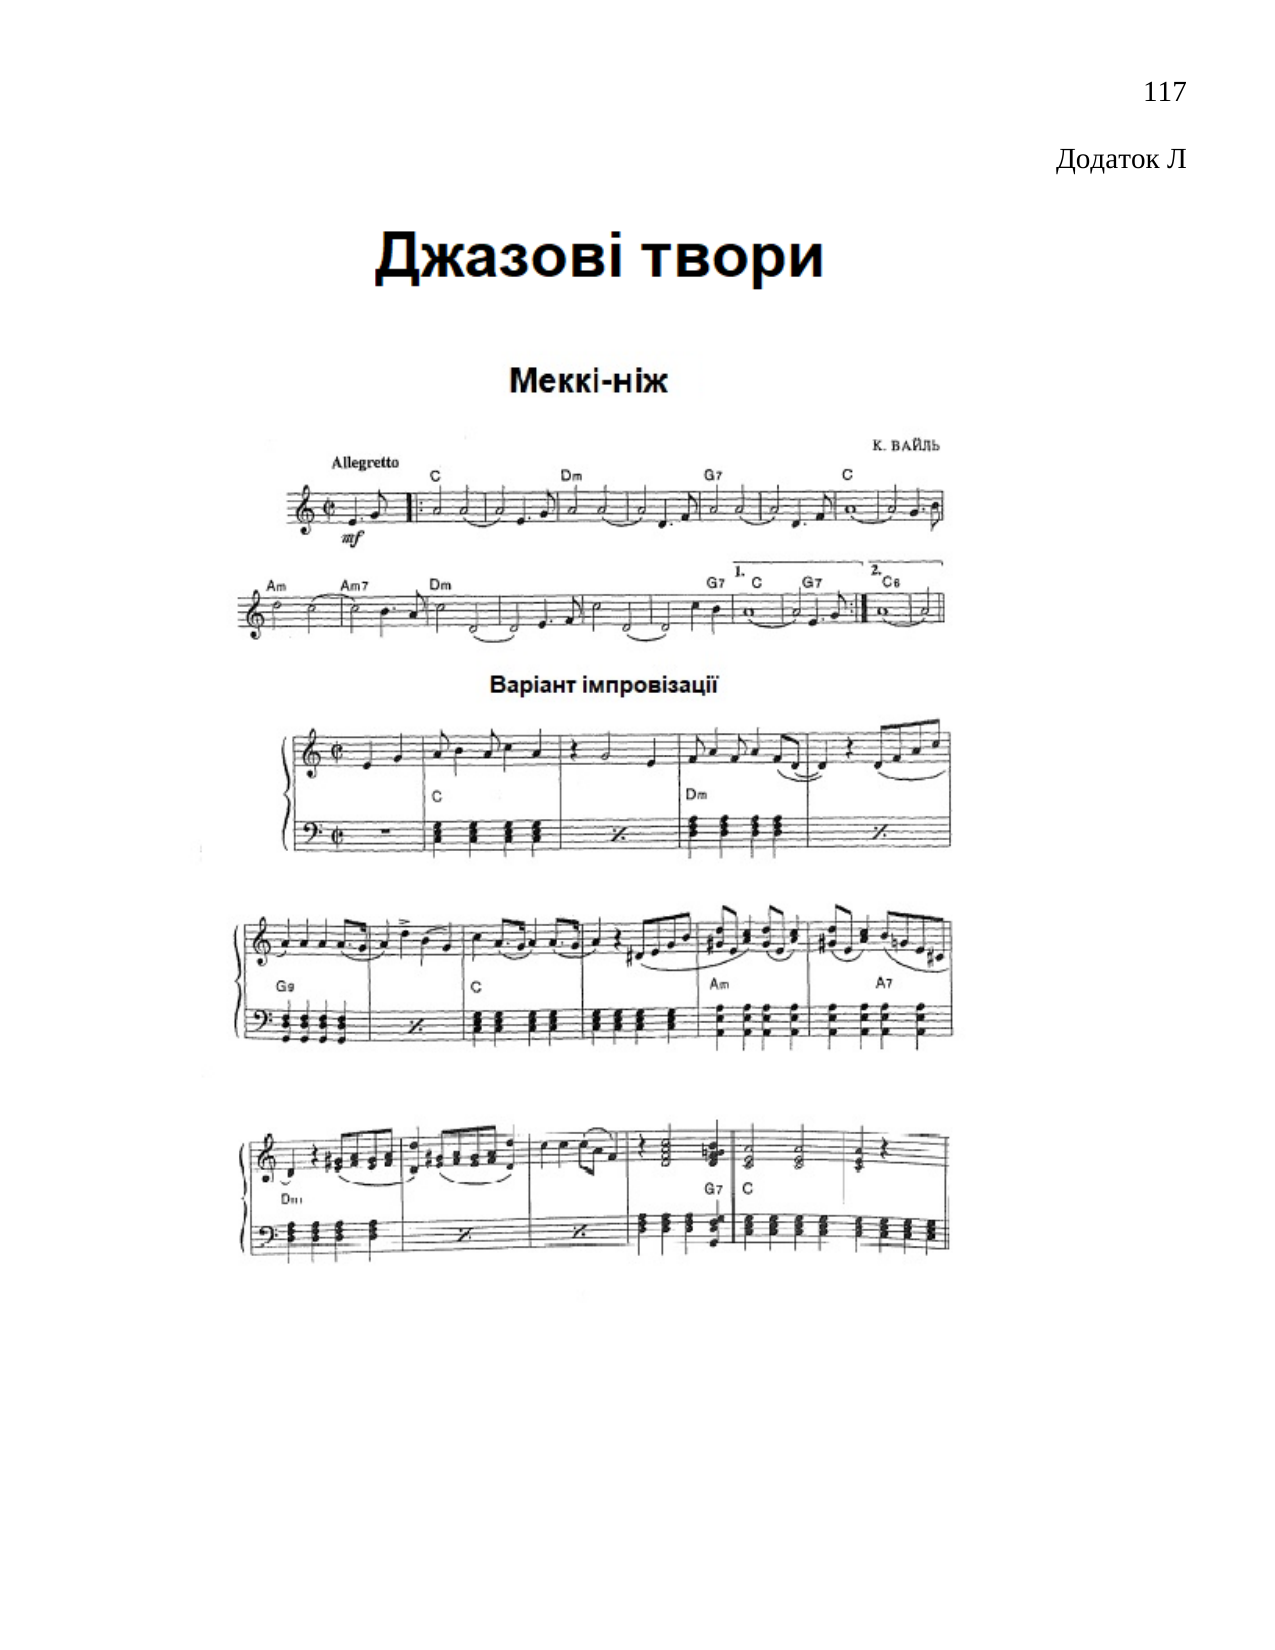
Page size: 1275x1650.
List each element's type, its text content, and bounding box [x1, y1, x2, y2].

picture [177, 191, 998, 1342]
text Додаток Л [177, 141, 1186, 174]
